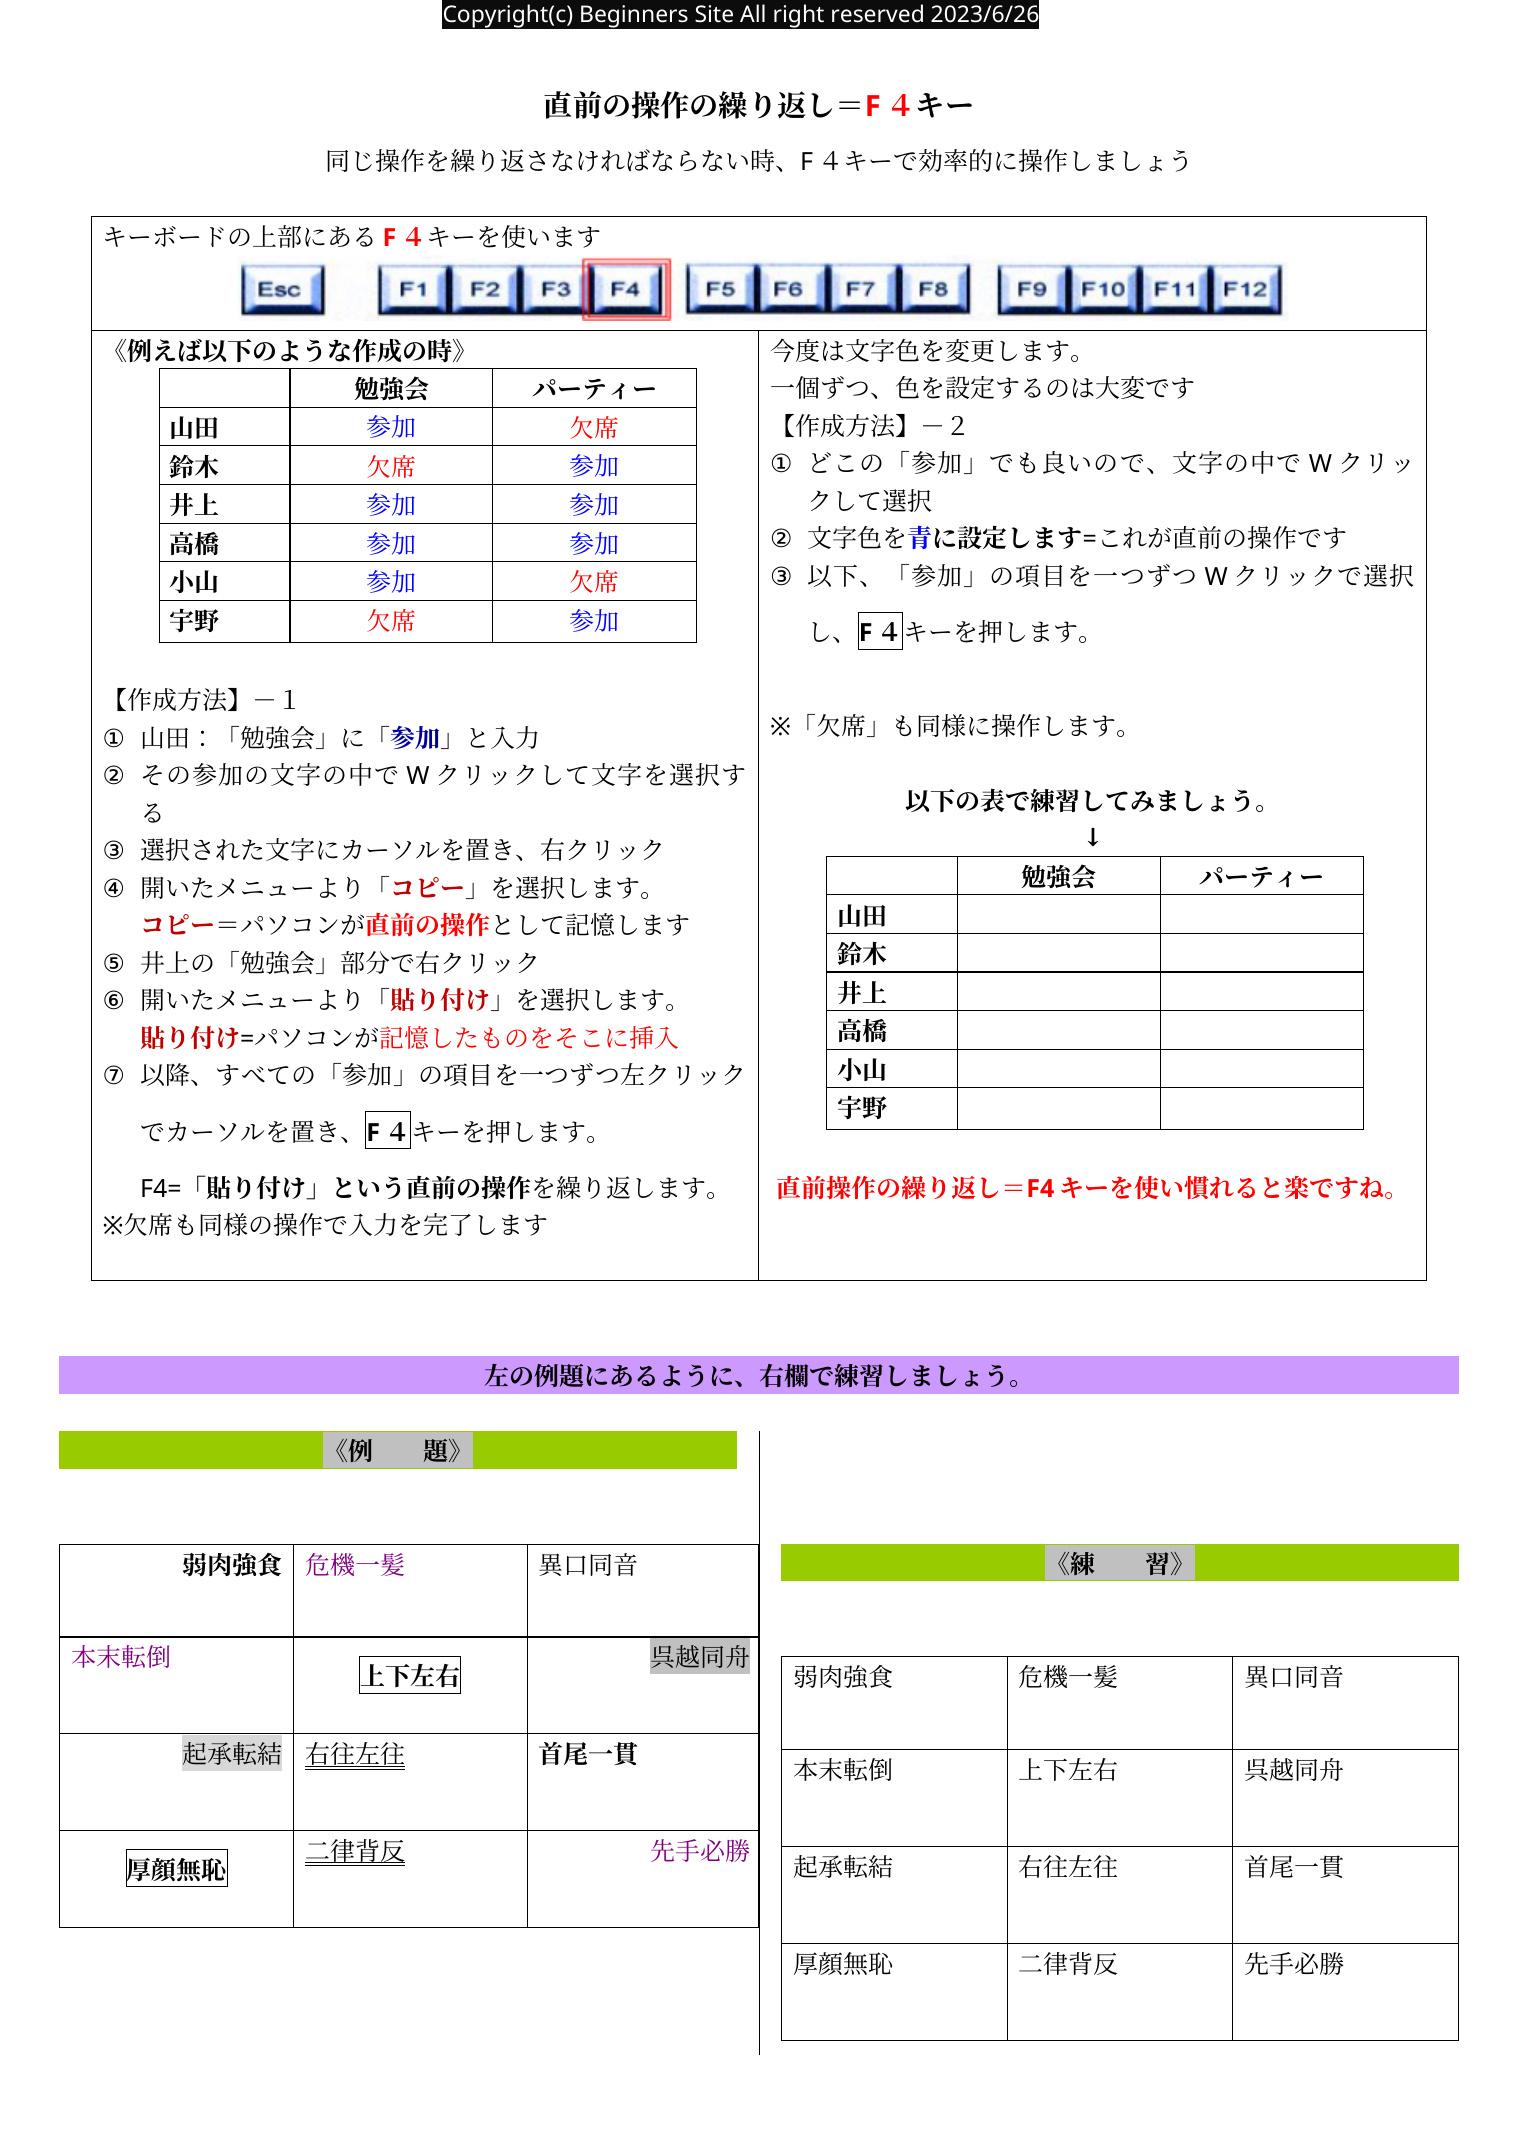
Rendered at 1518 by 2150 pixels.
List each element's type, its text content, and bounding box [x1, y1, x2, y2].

table_cell 右往左往 [294, 1734, 527, 1830]
table_header キーボードの上部にあるF４キーを使います [92, 217, 1426, 330]
table_cell 呉越同舟 [528, 1638, 758, 1733]
table_cell 本末転倒 [782, 1750, 1007, 1846]
text 左の例題にあるように、右欄で練習しましょう。 [59, 1356, 1459, 1394]
table_cell 呉越同舟 [1233, 1750, 1458, 1846]
table_cell 厚顔無恥 [782, 1944, 1007, 2039]
table_cell 本末転倒 [60, 1638, 293, 1733]
table_header 危機一髪 [1008, 1657, 1232, 1749]
table_cell 首尾一貫 [528, 1734, 758, 1830]
table_cell 上下左右 [1008, 1750, 1232, 1846]
text 《練 習》 [781, 1544, 1459, 1581]
table_cell 右往左往 [1008, 1847, 1232, 1943]
table_cell 起承転結 [782, 1847, 1007, 1943]
table_cell 二律背反 [294, 1831, 527, 1927]
table_cell 起承転結 [60, 1734, 293, 1830]
picture [229, 254, 1289, 321]
table_cell 《例えば以下のような作成の時》 【作成方法】－１ 山田：「勉強会」に「参加」と入力 その参加の文字の中でWクリックして文字を選択する 選択された文字にカーソルを置き、右クリック 開いたメニューより「コピー」を選択します。 コピー＝パソコンが直前の操作として記憶します 井上の「勉強会」部分で右クリック 開いたメニューより「貼り付け」を選択します。 貼り付け=パソコンが記憶したものをそこに挿入 以降、すべての「参加」の項目を一つずつ左クリックでカーソルを置き、F４キーを押します。 F4=「貼り付け」という直前の操作を繰り返します。 ※欠席も同様の操作で入力を完了します [92, 331, 758, 1280]
table_cell 先手必勝 [1233, 1944, 1458, 2039]
table_cell 厚顔無恥 [60, 1831, 293, 1927]
table_header 危機一髪 [294, 1545, 527, 1636]
table_cell 上下左右 [294, 1638, 527, 1733]
text 同じ操作を繰り返さなければならない時、F４キーで効率的に操作しましょう [59, 141, 1459, 179]
text 《例 題》 [59, 1431, 737, 1469]
table_cell 首尾一貫 [1233, 1847, 1458, 1943]
table_cell 今度は文字色を変更します。 一個ずつ、色を設定するのは大変です 【作成方法】－２ どこの「参加」でも良いので、文字の中でWクリックして選択 文字色を青に設定します=これが直前の操作です 以下、「参加」の項目を一つずつWクリックで選択し、F４キーを押します。 ※「欠席」も同様に操作します。 以下の表で練習してみましょう。 ↓ 直前操作の繰り返し＝F4キーを使い慣れると楽ですね。 [759, 331, 1426, 1280]
table_header 弱肉強食 [782, 1657, 1007, 1749]
table_cell 先手必勝 [528, 1831, 758, 1927]
table_header 異口同音 [1233, 1657, 1458, 1749]
table_header 異口同音 [528, 1545, 758, 1636]
table_cell 二律背反 [1008, 1944, 1232, 2039]
text 直前の操作の繰り返し＝F４キー [59, 66, 1459, 141]
table_header 弱肉強食 [60, 1545, 293, 1636]
